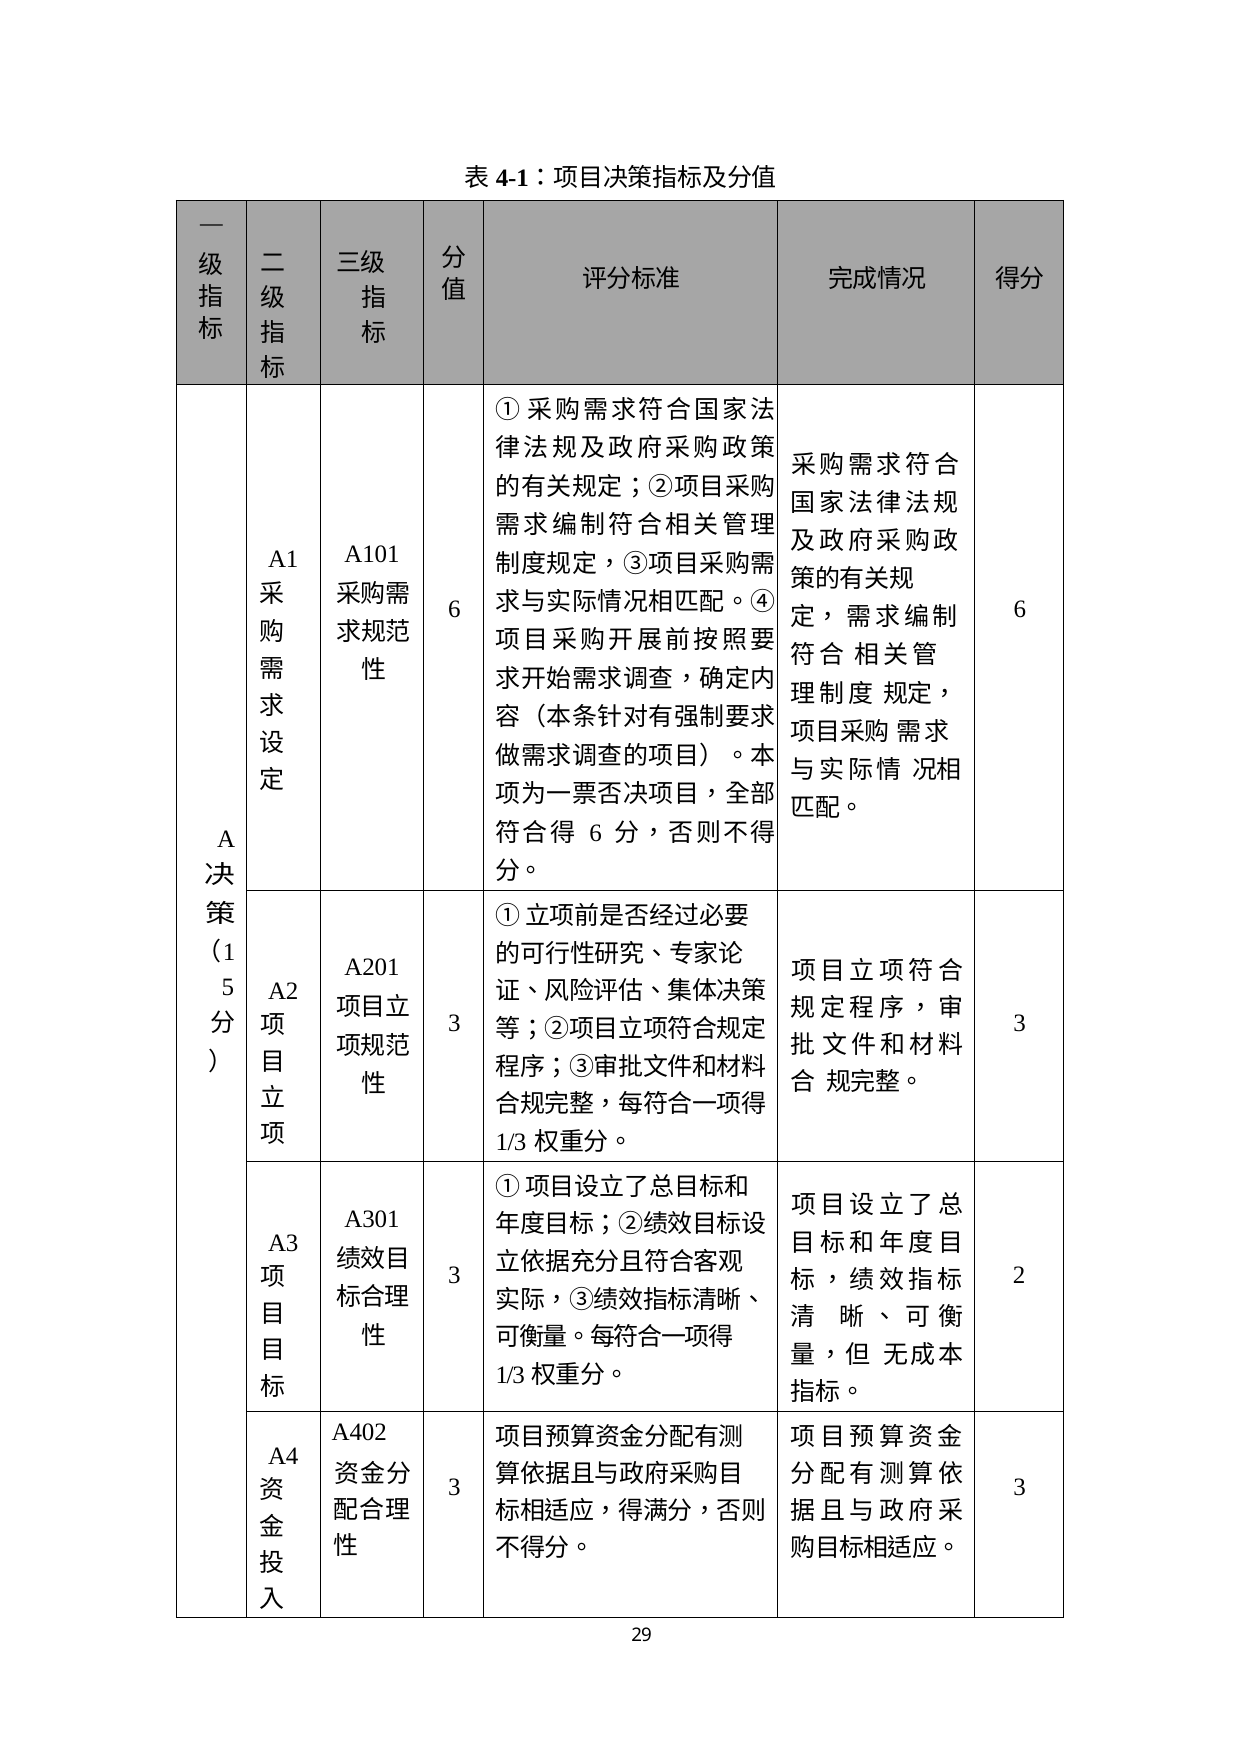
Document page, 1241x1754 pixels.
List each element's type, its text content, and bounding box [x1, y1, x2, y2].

table_cell 3 [424, 1162, 483, 1411]
table_header 二级 指标 [247, 201, 320, 384]
table_cell A201 项目立 项规范 性 [321, 891, 423, 1161]
table_cell 3 [975, 1412, 1063, 1617]
table_cell A2 项目 立项 [247, 891, 320, 1161]
table_cell ①采购需求符合国家法 律法规及政府采购政策 的有关规定；②项目采购 需求编制符合相关管理 制度规定，③项目采购需 求与实际情况相匹配。④ 项目采购开展前按照要 求开始需求调查，确定内 容（本条针对有强制要求 做需求调查的项目）。本 项为一票否决项目，全部 符合得 6 分，否则不得分。 [484, 385, 777, 890]
table_cell A301 绩效目 标合理 性 [321, 1162, 423, 1411]
table_cell 项目立项符合 规定程序，审批 文件和材料合 规完整。 [778, 891, 974, 1161]
table_cell 项目预算资金分配有测 算依据且与政府采购目 标相适应，得满分，否则 不得分。 [484, 1412, 777, 1617]
table_cell 6 [975, 385, 1063, 890]
text 表 4-1：项目决策指标及分值 [464, 162, 1063, 193]
table_cell A1 采购 需求 设定 [247, 385, 320, 890]
table_cell ①立项前是否经过必要 的可行性研究、专家论 证、风险评估、集体决策 等；②项目立项符合规定 程序；③审批文件和材料 合规完整，每符合一项得 1/3 权重分。 [484, 891, 777, 1161]
table_header 完成情况 [778, 201, 974, 384]
table_cell 2 [975, 1162, 1063, 1411]
table_cell A4 资金 投入 [247, 1412, 320, 1617]
table_cell 3 [975, 891, 1063, 1161]
table_header 一 级 指 标 [177, 201, 246, 384]
table_cell A101 采购需 求规范 性 [321, 385, 423, 890]
table_cell 6 [424, 385, 483, 890]
table_cell 项目设立了总 目标和年度目 标，绩效指标清 晰、可衡量，但 无成本指标。 [778, 1162, 974, 1411]
table_cell 项目预算资金 分配有测算依 据且与政府采 购目标相适应。 [778, 1412, 974, 1617]
table_cell 3 [424, 891, 483, 1161]
table_cell A 决 策 （1 5 分） [177, 385, 246, 1617]
table_cell A402 资金分 配合理 性 [321, 1412, 423, 1617]
table_header 得分 [975, 201, 1063, 384]
table_header 评分标准 [484, 201, 777, 384]
table_cell ①项目设立了总目标和 年度目标；②绩效目标设 立依据充分且符合客观 实际，③绩效指标清晰、 可衡量。每符合一项得 1/3 权重分。 [484, 1162, 777, 1411]
table_cell 采购需求符合 国家法律法规 及政府采购政 策的有关规定， 需求编制符合 相关管理制度 规定，项目采购 需求与实际情 况相匹配。 [778, 385, 974, 890]
table_cell A3 项目 目标 [247, 1162, 320, 1411]
table_header 三级指 标 [321, 201, 423, 384]
table_cell 3 [424, 1412, 483, 1617]
table_header 分 值 [424, 201, 483, 384]
